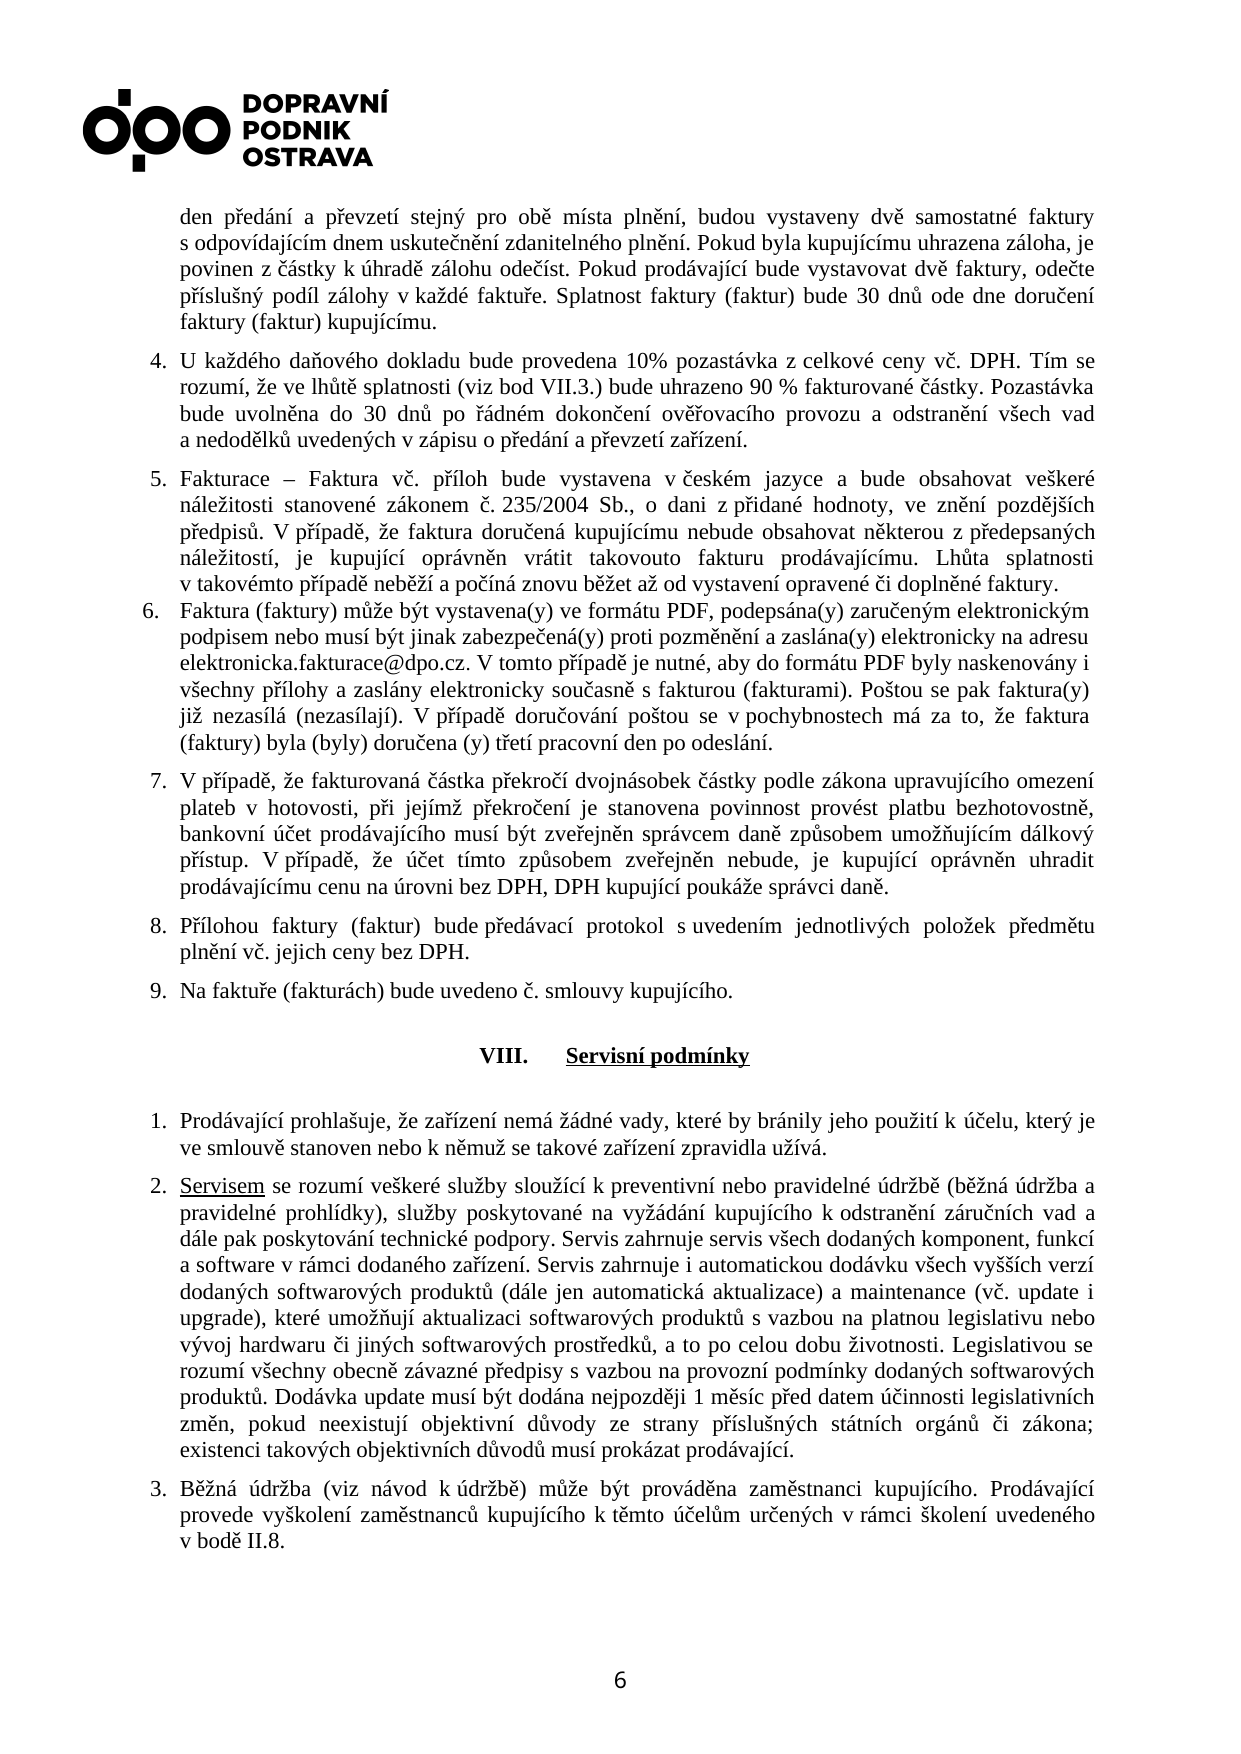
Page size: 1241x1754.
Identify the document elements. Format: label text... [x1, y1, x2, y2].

list Na faktuře (fakturách) bude uvedeno č. smlouvy kupujícího. [150, 977, 1096, 1003]
list Fakturace – Faktura vč. příloh bude vystavena v českém jazyce a bude obsahovat veškeré náležitosti stanovené zákonem č. 235/2004 Sb., o dani z přidané hodnoty, ve znění pozdějších předpisů. V případě, že faktura doručená kupujícímu nebude obsahovat některou z předepsaných náležitostí, je kupující oprávněn vrátit takovouto fakturu prodávajícímu. Lhůta splatnosti v takovémto případě neběží a počíná znovu běžet až od vystavení opravené či doplněné faktury. [150, 465, 1096, 597]
list U každého daňového dokladu bude provedena 10% pozastávka z celkové ceny vč. DPH. Tím se rozumí, že ve lhůtě splatnosti (viz bod VII.3.) bude uhrazeno 90 % fakturované částky. Pozastávka bude uvolněna do 30 dnů po řádném dokončení ověřovacího provozu a odstranění všech vad a nedodělků uvedených v zápisu o předání a převzetí zařízení. [150, 347, 1096, 452]
picture [82, 89, 389, 172]
list Servisem se rozumí veškeré služby sloužící k preventivní nebo pravidelné údržbě (běžná údržba a pravidelné prohlídky), služby poskytované na vyžádání kupujícího k odstranění záručních vad a dále pak poskytování technické podpory. Servis zahrnuje servis všech dodaných komponent, funkcí a software v rámci dodaného zařízení. Servis zahrnuje i automatickou dodávku všech vyšších verzí dodaných softwarových produktů (dále jen automatická aktualizace) a maintenance (vč. update i upgrade), které umožňují aktualizaci softwarových produktů s vazbou na platnou legislativu nebo vývoj hardwaru či jiných softwarových prostředků, a to po celou dobu životnosti. Legislativou se rozumí všechny obecně závazné předpisy s vazbou na provozní podmínky dodaných softwarových produktů. Dodávka update musí být dodána nejpozději 1 měsíc před datem účinnosti legislativních změn, pokud neexistují objektivní důvody ze strany příslušných státních orgánů či zákona; existenci takových objektivních důvodů musí prokázat prodávající. [150, 1172, 1096, 1462]
list Servisní podmínky [187, 1042, 1090, 1068]
list Faktura (faktury) může být vystavena(y) ve formátu PDF, podepsána(y) zaručeným elektronickým podpisem nebo musí být jinak zabezpečená(y) proti pozměnění a zaslána(y) elektronicky na adresu elektronicka.fakturace@dpo.cz. V tomto případě je nutné, aby do formátu PDF byly naskenovány i všechny přílohy a zaslány elektronicky současně s fakturou (fakturami). Poštou se pak faktura(y) již nezasílá (nezasílají). V případě doručování poštou se v pochybnostech má za to, že faktura (faktury) byla (byly) doručena (y) třetí pracovní den po odeslání. [142, 597, 1090, 755]
list Přílohou faktury (faktur) bude předávací protokol s uvedením jednotlivých položek předmětu plnění vč. jejich ceny bez DPH. [150, 912, 1096, 964]
list V případě, že fakturovaná částka překročí dvojnásobek částky podle zákona upravujícího omezení plateb v hotovosti, při jejímž překročení je stanovena povinnost provést platbu bezhotovostně, bankovní účet prodávajícího musí být zveřejněn správcem daně způsobem umožňujícím dálkový přístup. V případě, že účet tímto způsobem zveřejněn nebude, je kupující oprávněn uhradit prodávajícímu cenu na úrovni bez DPH, DPH kupující poukáže správci daně. [150, 767, 1096, 899]
list Prodávající prohlašuje, že zařízení nemá žádné vady, které by bránily jeho použití k účelu, který je ve smlouvě stanoven nebo k němuž se takové zařízení zpravidla užívá. [150, 1107, 1096, 1160]
list Běžná údržba (viz návod k údržbě) může být prováděna zaměstnanci kupujícího. Prodávající provede vyškolení zaměstnanců kupujícího k těmto účelům určených v rámci školení uvedeného v bodě II.8. [150, 1475, 1096, 1554]
